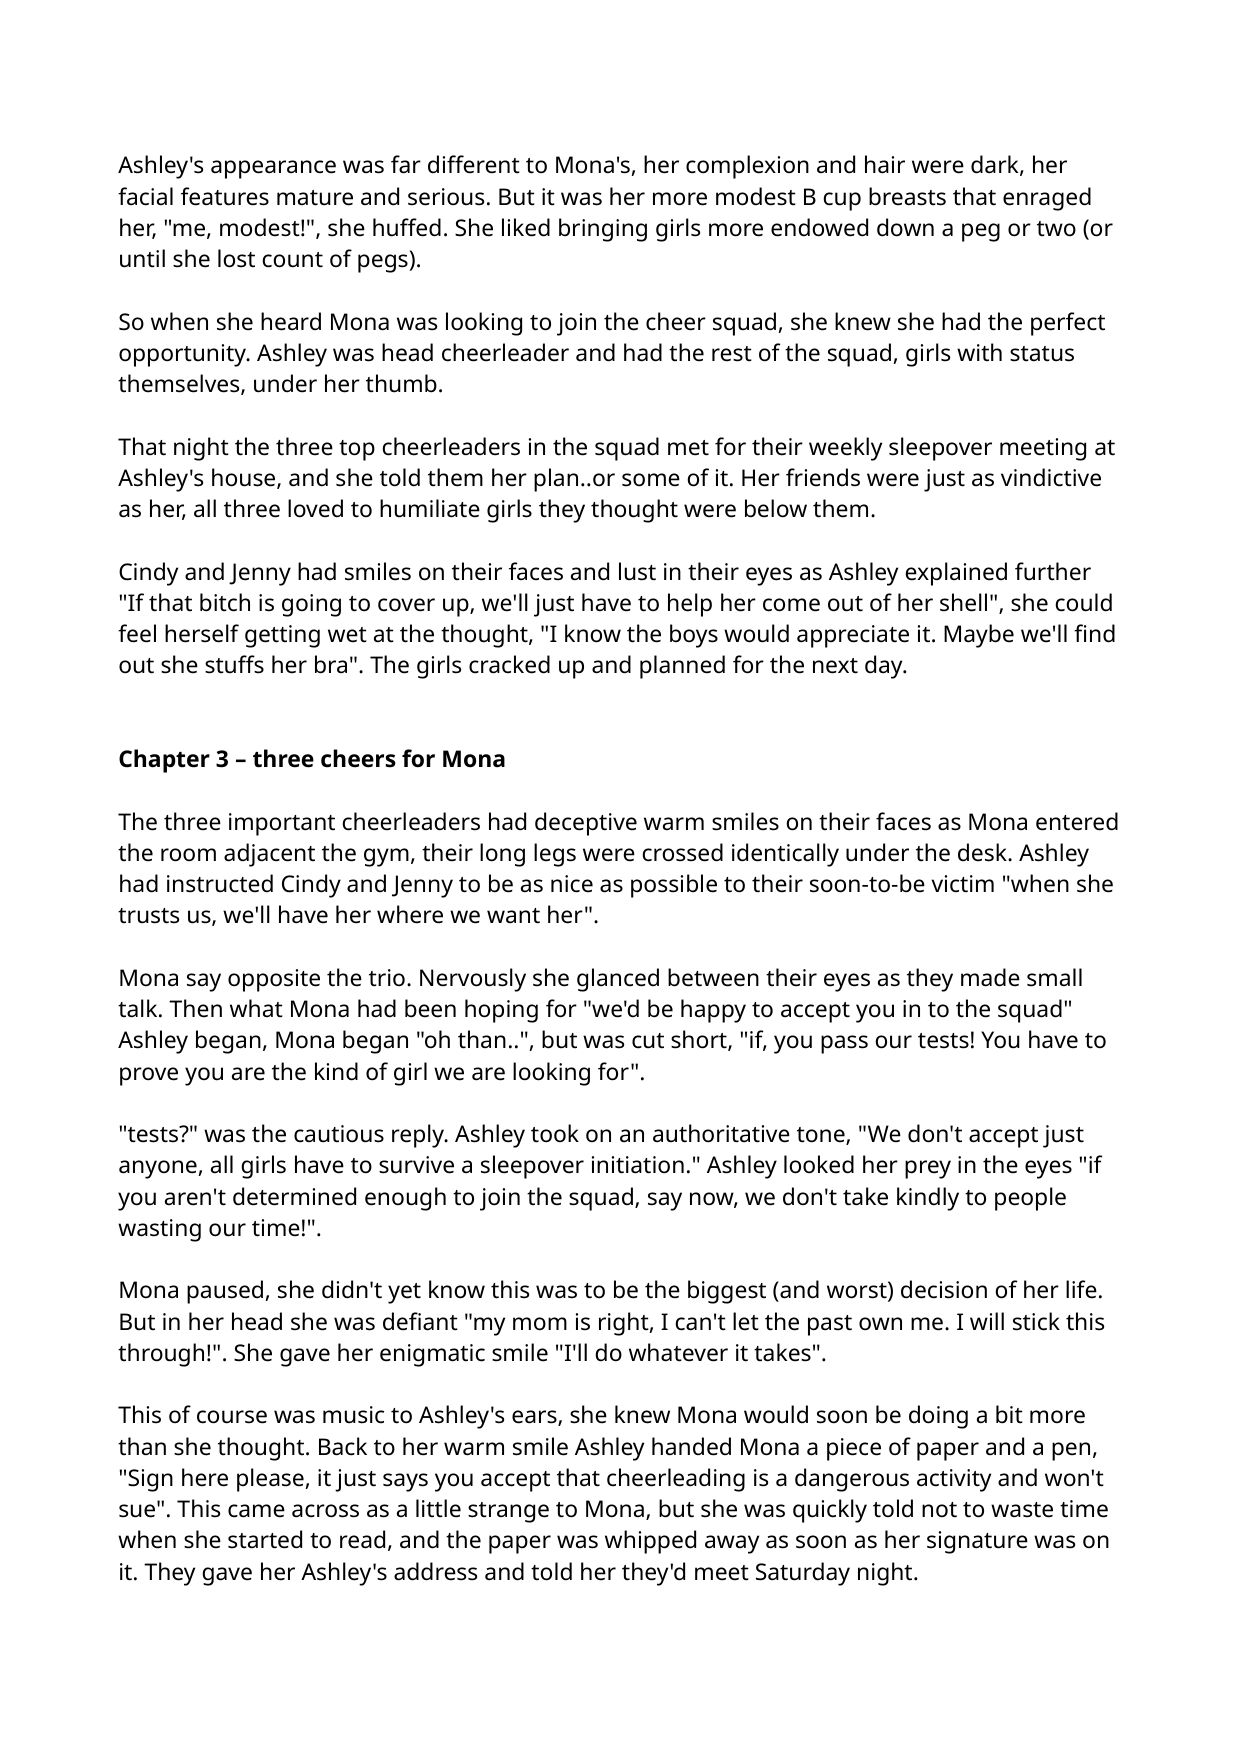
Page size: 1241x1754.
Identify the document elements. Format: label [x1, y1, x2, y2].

text [118, 118, 1122, 1618]
